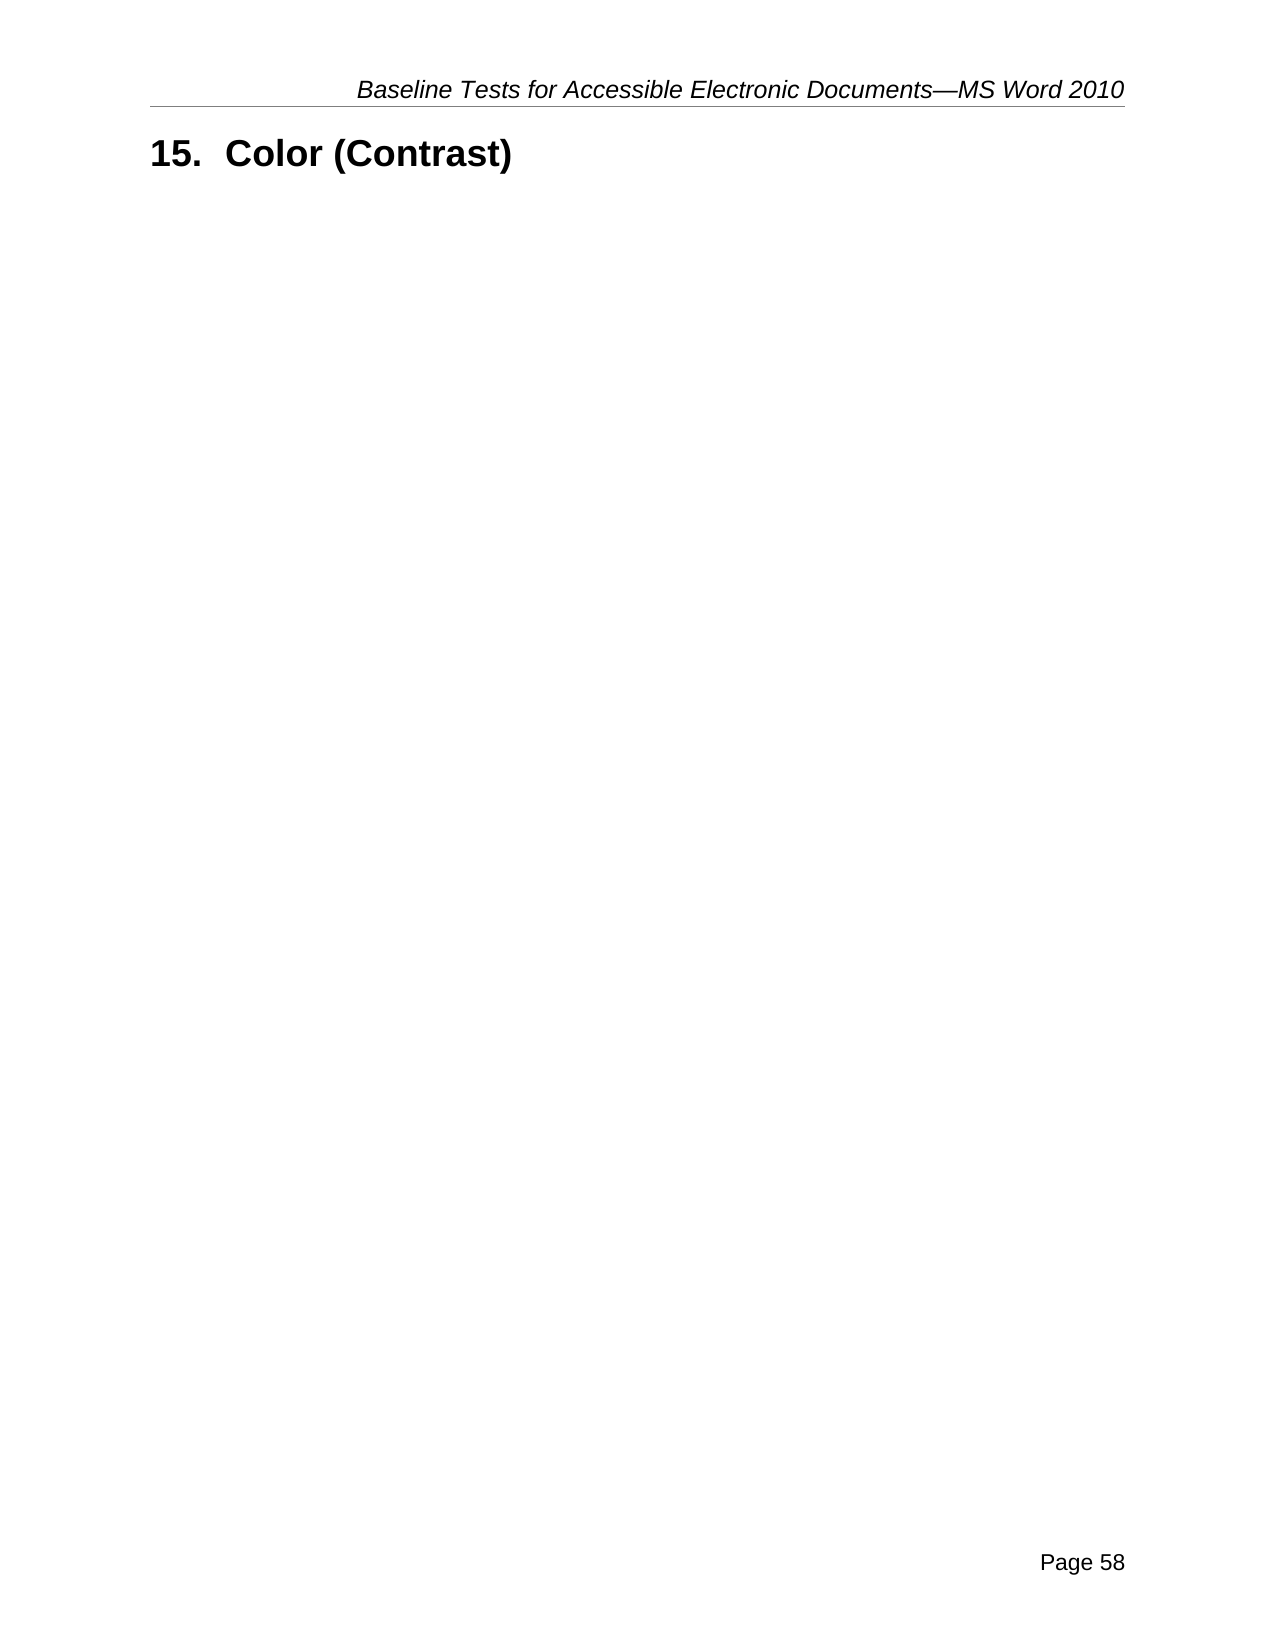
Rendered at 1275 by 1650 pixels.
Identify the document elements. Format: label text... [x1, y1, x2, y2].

subtitle Color (Contrast) [150, 131, 1125, 174]
